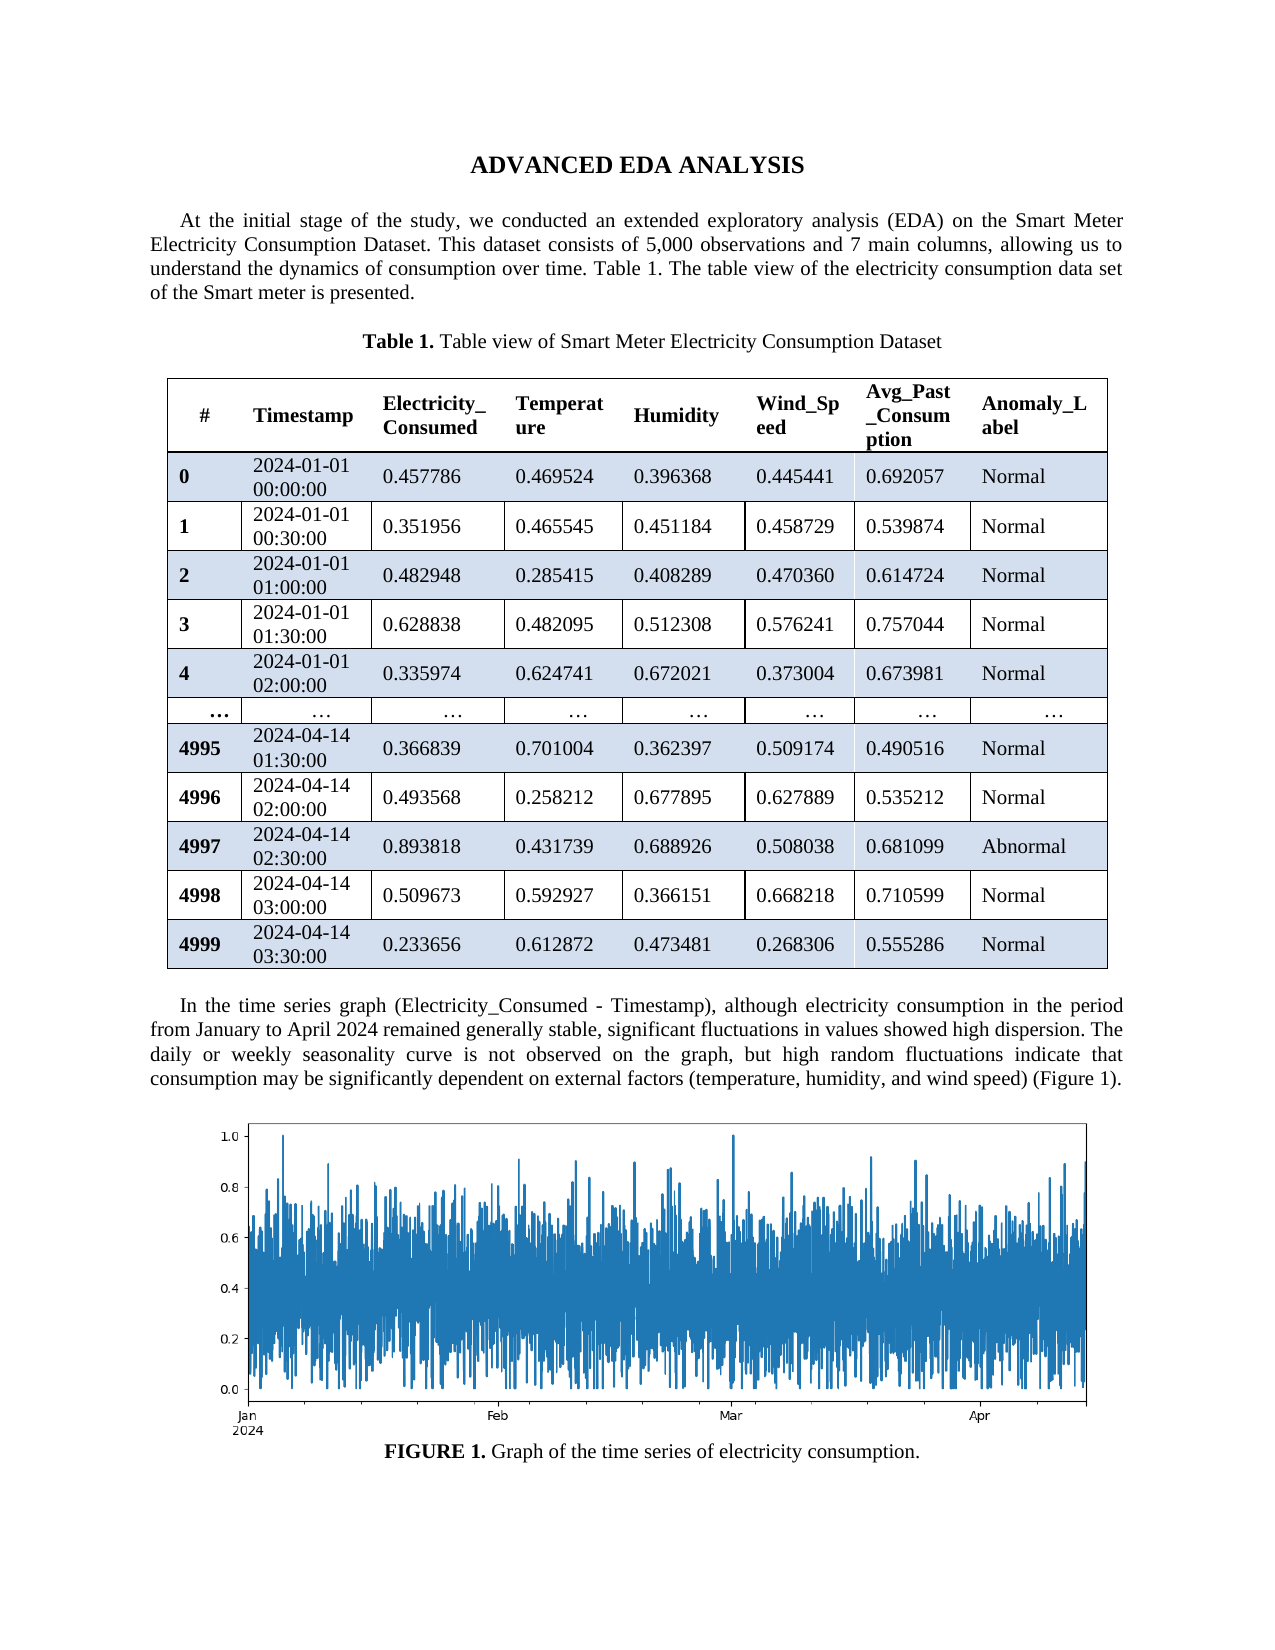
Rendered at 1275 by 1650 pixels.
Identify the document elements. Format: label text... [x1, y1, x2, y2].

table_cell 0.469524 [504, 453, 622, 501]
table_cell 2024-01-01 01:00:00 [242, 551, 371, 599]
table_cell 0.555286 [855, 920, 970, 968]
text At the initial stage of the study, we conducted an extended exploratory analysis (EDA) on the Smart Meter Electricity Consumption Dataset. This dataset consists of 5,000 observations and 7 main columns, allowing us to understand the dynamics of consumption over time. Table 1. The table view of the electricity consumption data set of the Smart meter is presented. [150, 208, 1125, 304]
table_cell Normal [970, 453, 1107, 501]
table_cell Normal [970, 649, 1107, 697]
table_cell 2 [168, 551, 242, 599]
table_cell … [505, 698, 622, 722]
table_cell Normal [970, 551, 1107, 599]
table_cell 0.535212 [855, 773, 970, 821]
table_cell 2024-04-14 02:00:00 [242, 773, 371, 821]
table_cell 0.681099 [855, 822, 970, 870]
table_cell 0 [168, 453, 242, 501]
table_cell Normal [971, 600, 1107, 648]
table_cell 0.672021 [622, 649, 745, 697]
table_cell 0.624741 [504, 649, 622, 697]
text In the time series graph (Electricity_Consumed - Timestamp), although electricity consumption in the period from January to April 2024 remained generally stable, significant fluctuations in values showed high dispersion. The daily or weekly seasonality curve is not observed on the graph, but high random fluctuations indicate that consumption may be significantly dependent on external factors (temperature, humidity, and wind speed) (Figure 1). [150, 993, 1125, 1089]
table_cell 0.509673 [372, 871, 504, 919]
table_cell 0.335974 [371, 649, 504, 697]
table_cell 0.757044 [855, 600, 970, 648]
table_cell 0.576241 [746, 600, 854, 648]
table_cell 0.509174 [745, 724, 854, 772]
table_cell … [855, 698, 970, 722]
table_cell 0.710599 [855, 871, 970, 919]
table_cell Normal [970, 724, 1107, 772]
table_cell 0.628838 [372, 600, 504, 648]
table_cell 0.351956 [372, 502, 504, 550]
table_cell 0.627889 [746, 773, 854, 821]
table_cell 0.493568 [372, 773, 504, 821]
table_cell 0.512308 [623, 600, 744, 648]
table_cell 4997 [168, 822, 242, 870]
table_cell 0.692057 [855, 453, 970, 501]
table_cell 0.366839 [371, 724, 504, 772]
table_cell 0.614724 [855, 551, 970, 599]
table_cell 2024-01-01 00:00:00 [242, 453, 371, 501]
table_header Timestamp [242, 379, 371, 451]
table_cell 0.268306 [745, 920, 854, 968]
table_header Wind_Speed [745, 379, 854, 451]
table_cell 2024-01-01 00:30:00 [242, 502, 371, 550]
table_cell 0.612872 [504, 920, 622, 968]
table_cell 2024-04-14 03:00:00 [242, 871, 371, 919]
table_cell 4996 [168, 773, 241, 821]
table_cell 0.482095 [505, 600, 622, 648]
table_cell Normal [971, 502, 1107, 550]
table_header Avg_Past_Consumption [855, 379, 970, 451]
table_cell 0.445441 [745, 453, 854, 501]
table_cell … [746, 698, 854, 722]
table_cell 3 [168, 600, 241, 648]
table_cell 0.482948 [371, 551, 504, 599]
table_cell 0.465545 [505, 502, 622, 550]
table_cell 4995 [168, 724, 242, 772]
table_cell 0.233656 [371, 920, 504, 968]
table_cell 0.473481 [622, 920, 745, 968]
table_cell 2024-04-14 03:30:00 [242, 920, 371, 968]
table_cell 0.457786 [371, 453, 504, 501]
table_cell Normal [971, 871, 1107, 919]
table_cell 2024-01-01 01:30:00 [242, 600, 371, 648]
table_cell Normal [971, 773, 1107, 821]
table_cell … [168, 698, 241, 722]
picture [211, 1114, 1094, 1439]
table_cell 0.673981 [855, 649, 970, 697]
table_cell 0.668218 [746, 871, 854, 919]
table_cell 4998 [168, 871, 241, 919]
table_cell 2024-01-01 02:00:00 [242, 649, 371, 697]
table_cell Normal [970, 920, 1107, 968]
table_cell 0.285415 [504, 551, 622, 599]
table_header Humidity [622, 379, 745, 451]
table_cell 0.592927 [505, 871, 622, 919]
table_cell 0.362397 [622, 724, 745, 772]
table_cell 0.396368 [622, 453, 745, 501]
table_cell 4 [168, 649, 242, 697]
text Table 1. Table view of Smart Meter Electricity Consumption Dataset [150, 329, 1125, 353]
text ADVANCED EDA ANALYSIS [150, 150, 1125, 179]
table_cell 0.688926 [622, 822, 745, 870]
table_cell 0.490516 [855, 724, 970, 772]
table_cell 0.508038 [745, 822, 854, 870]
table_cell Abnormal [970, 822, 1107, 870]
table_cell 0.458729 [746, 502, 854, 550]
table_cell 1 [168, 502, 241, 550]
table_cell 2024-04-14 02:30:00 [242, 822, 371, 870]
table_cell … [372, 698, 504, 722]
table_cell 0.366151 [623, 871, 744, 919]
table_cell … [971, 698, 1107, 722]
table_cell 0.431739 [504, 822, 622, 870]
table_cell … [242, 698, 371, 722]
table_cell 2024-04-14 01:30:00 [242, 724, 371, 772]
table_cell 0.539874 [855, 502, 970, 550]
table_cell 0.677895 [623, 773, 744, 821]
table_cell 0.701004 [504, 724, 622, 772]
table_cell … [623, 698, 744, 722]
table_cell 0.470360 [745, 551, 854, 599]
table_header Temperature [504, 379, 622, 451]
table_header Anomaly_Label [970, 379, 1107, 451]
table_header Electricity_Consumed [371, 379, 504, 451]
table_cell 0.408289 [622, 551, 745, 599]
table_cell 0.451184 [623, 502, 744, 550]
table_cell 0.373004 [745, 649, 854, 697]
table_cell 4999 [168, 920, 242, 968]
table_cell 0.893818 [371, 822, 504, 870]
text FIGURE 1. Graph of the time series of electricity consumption. [150, 1439, 1125, 1463]
table_header # [168, 379, 242, 451]
table_cell 0.258212 [505, 773, 622, 821]
